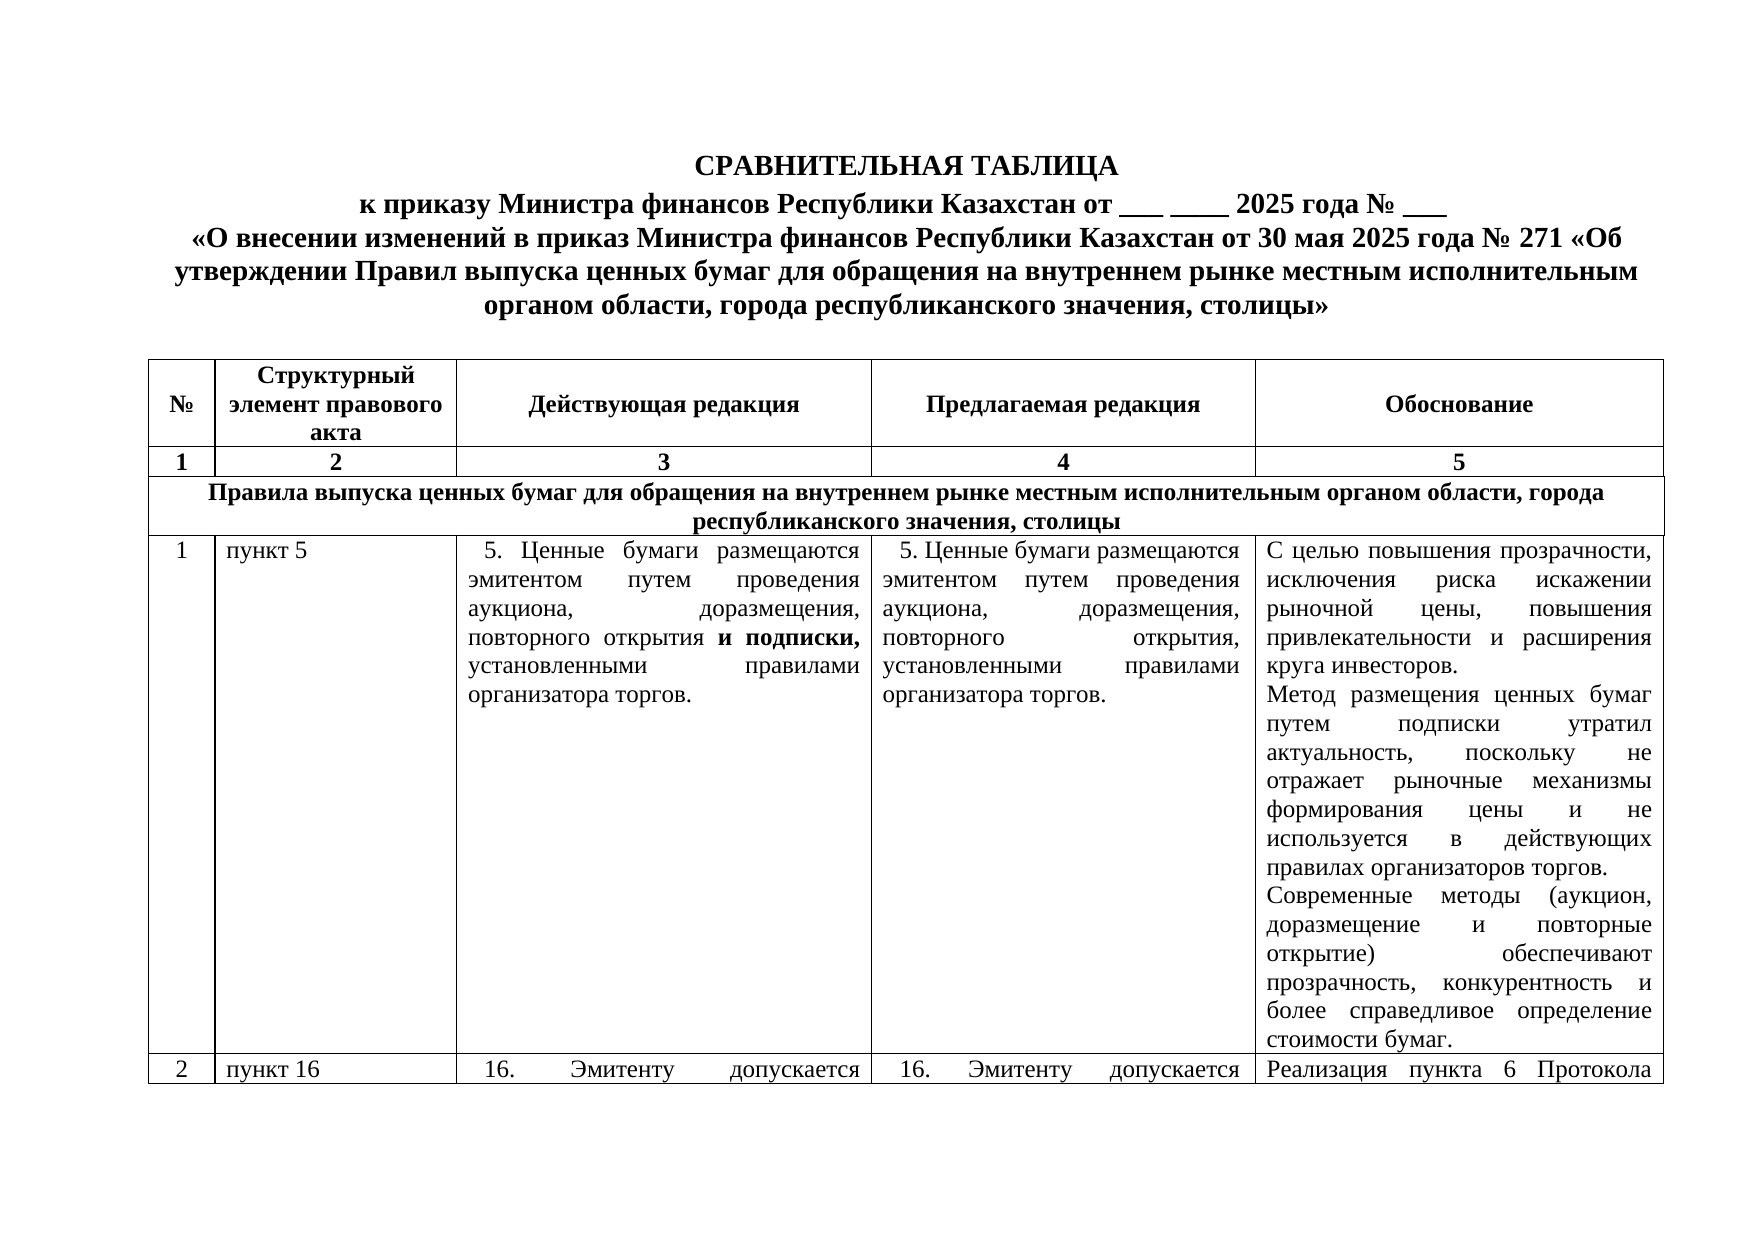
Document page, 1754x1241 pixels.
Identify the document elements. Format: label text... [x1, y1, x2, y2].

text к приказу Министра финансов Республики Казахстан от ___ ____ 2025 года № ___ «О внесении изменений в приказ Министра финансов Республики Казахстан от 30 мая 2025 года № 271 «Об утверждении Правил выпуска ценных бумаг для обращения на внутреннем рынке местным исполнительным органом области, города республиканского значения, столицы» [148, 186, 1665, 320]
table_cell 2 [149, 1054, 214, 1083]
table_header Структурный элемент правового акта [216, 360, 456, 446]
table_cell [457, 1054, 871, 1083]
table_cell 5. Ценные бумаги размещаются эмитентом путем проведения аукциона, доразмещения, повторного открытия, установленными правилами организатора торгов. [872, 536, 1255, 1053]
table_header Обоснование [1256, 360, 1663, 446]
table_cell 2 [216, 447, 456, 476]
table_cell 5. Ценные бумаги размещаются эмитентом путем проведения аукциона, доразмещения, повторного открытия и подписки, установленными правилами организатора торгов. [457, 536, 871, 1053]
text СРАВНИТЕЛЬНАЯ ТАБЛИЦА [148, 148, 1665, 181]
table_cell 4 [872, 447, 1255, 476]
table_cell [1256, 1054, 1663, 1083]
table_cell Правила выпуска ценных бумаг для обращения на внутреннем рынке местным исполнительным органом области, города республиканского значения, столицы [149, 477, 1664, 534]
table_cell 3 [457, 447, 871, 476]
table_cell 5 [1256, 447, 1663, 476]
table_cell пункт 5 [216, 536, 456, 1053]
table_cell 1 [149, 447, 214, 476]
table_header Действующая редакция [457, 360, 871, 446]
table_cell 1 [149, 536, 214, 1053]
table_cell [872, 1054, 1255, 1083]
table_header Предлагаемая редакция [872, 360, 1255, 446]
table_cell пункт 16 [216, 1054, 456, 1083]
table_header № [149, 360, 214, 446]
table_cell С целью повышения прозрачности, исключения риска искажении рыночной цены, повышения привлекательности и расширения круга инвесторов. Метод размещения ценных бумаг путем подписки утратил актуальность, поскольку не отражает рыночные механизмы формирования цены и не используется в действующих правилах организаторов торгов. Современные методы (аукцион, доразмещение и повторные открытие) обеспечивают прозрачность, конкурентность и более справедливое определение стоимости бумаг. [1256, 536, 1663, 1053]
